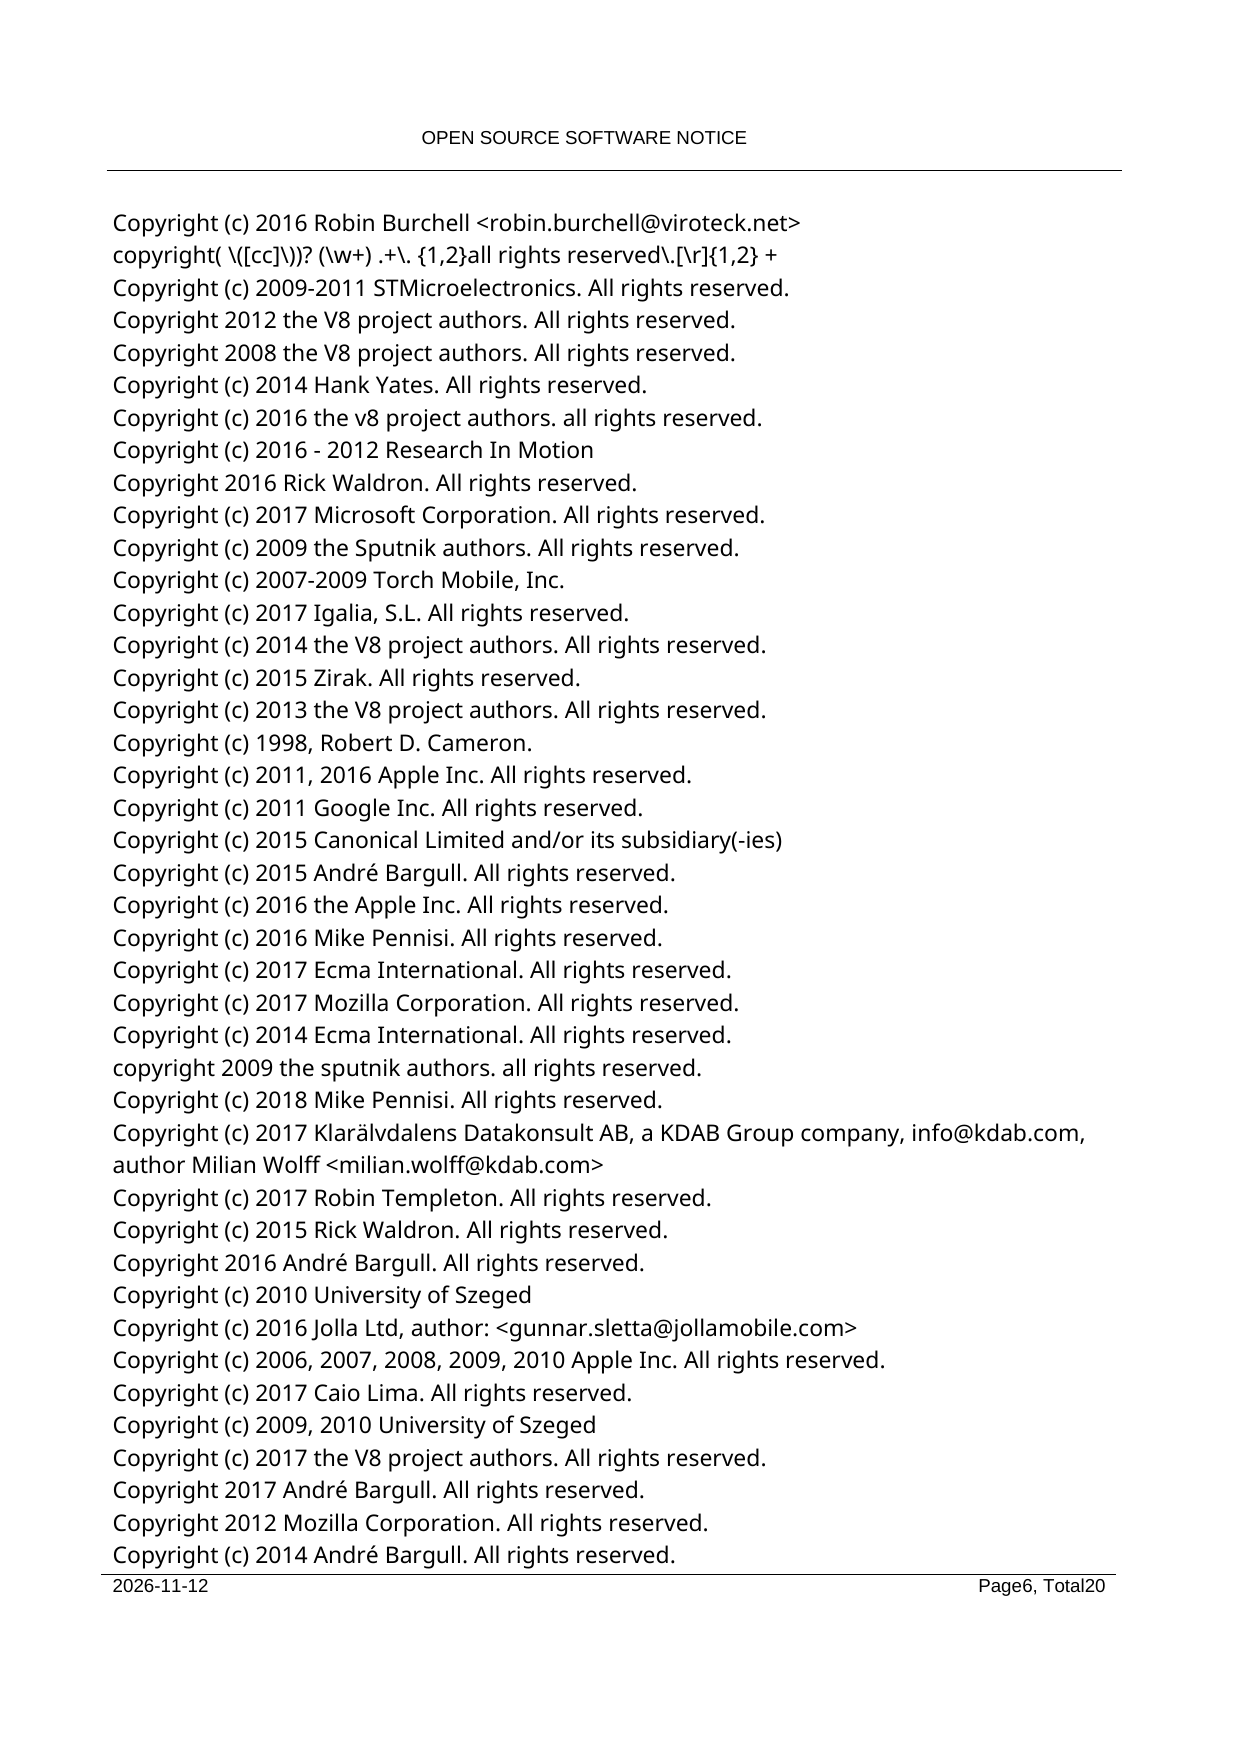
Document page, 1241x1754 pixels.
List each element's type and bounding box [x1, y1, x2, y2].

text [112, 206, 1128, 1571]
